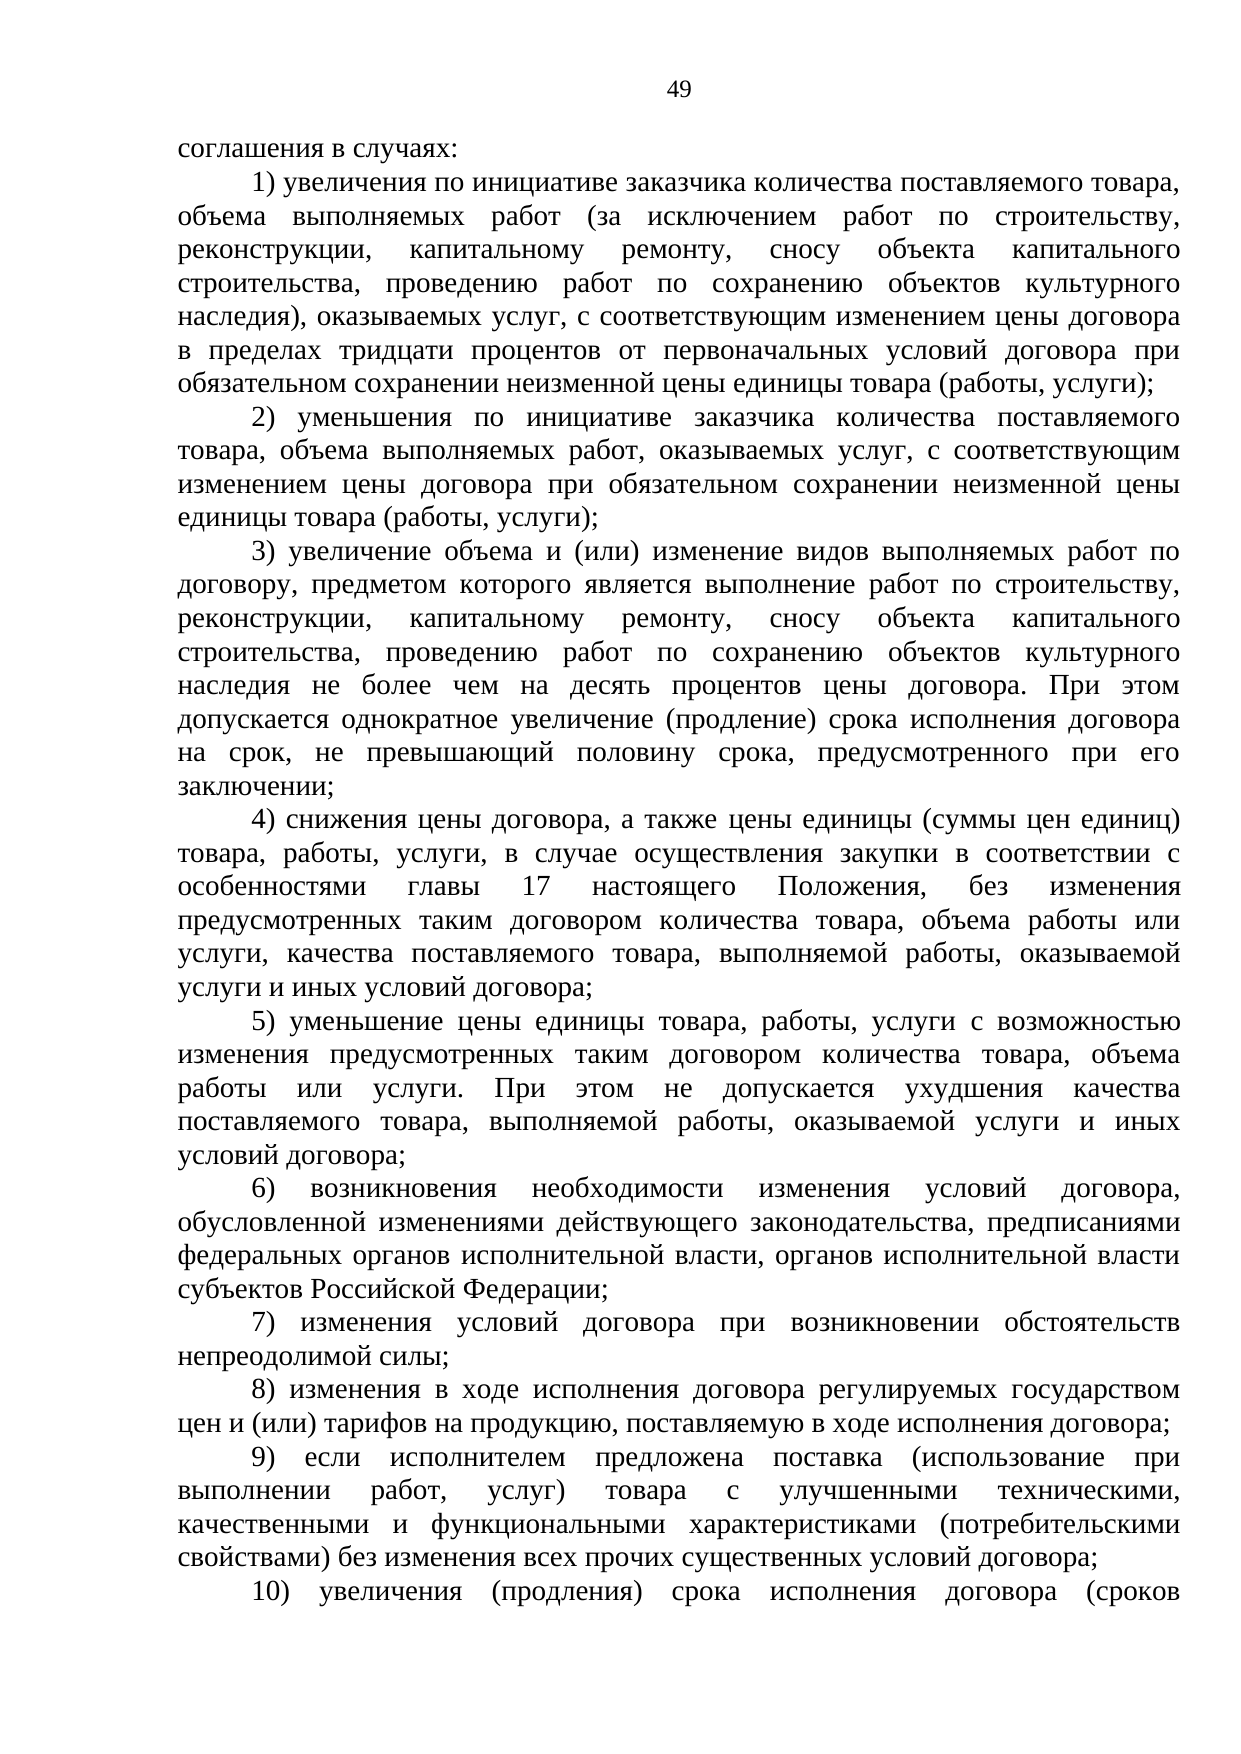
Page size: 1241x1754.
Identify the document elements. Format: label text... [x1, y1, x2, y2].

text 7) изменения условий договора при возникновении обстоятельств непреодолимой силы; [177, 1304, 1181, 1372]
text 3) увеличение объема и (или) изменение видов выполняемых работ по договору, предметом которого является выполнение работ по строительству, реконструкции, капитальному ремонту, сносу объекта капитального строительства, проведению работ по сохранению объектов культурного наследия не более чем на десять процентов цены договора. При этом допускается однократное увеличение (продление) срока исполнения договора на срок, не превышающий половину срока, предусмотренного при его заключении; [177, 533, 1181, 801]
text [177, 131, 1181, 164]
text 5) уменьшение цены единицы товара, работы, услуги с возможностью изменения предусмотренных таким договором количества товара, объема работы или услуги. При этом не допускается ухудшения качества поставляемого товара, выполняемой работы, оказываемой услуги и иных условий договора; [177, 1003, 1181, 1170]
text 2) уменьшения по инициативе заказчика количества поставляемого товара, объема выполняемых работ, оказываемых услуг, с соответствующим изменением цены договора при обязательном сохранении неизменной цены единицы товара (работы, услуги); [177, 399, 1181, 533]
text 8) изменения в ходе исполнения договора регулируемых государством цен и (или) тарифов на продукцию, поставляемую в ходе исполнения договора; [177, 1372, 1181, 1439]
text 9) если исполнителем предложена поставка (использование при выполнении работ, услуг) товара с улучшенными техническими, качественными и функциональными характеристиками (потребительскими свойствами) без изменения всех прочих существенных условий договора; [177, 1439, 1181, 1573]
text 4) снижения цены договора, а также цены единицы (суммы цен единиц) товара, работы, услуги, в случае осуществления закупки в соответствии с особенностями главы 17 настоящего Положения, без изменения предусмотренных таким договором количества товара, объема работы или услуги, качества поставляемого товара, выполняемой работы, оказываемой услуги и иных условий договора; [177, 801, 1181, 1003]
text 6) возникновения необходимости изменения условий договора, обусловленной изменениями действующего законодательства, предписаниями федеральных органов исполнительной власти, органов исполнительной власти субъектов Российской Федерации; [177, 1170, 1181, 1304]
text 1) увеличения по инициативе заказчика количества поставляемого товара, объема выполняемых работ (за исключением работ по строительству, реконструкции, капитальному ремонту, сносу объекта капитального строительства, проведению работ по сохранению объектов культурного наследия), оказываемых услуг, с соответствующим изменением цены договора в пределах тридцати процентов от первоначальных условий договора при обязательном сохранении неизменной цены единицы товара (работы, услуги); [177, 164, 1181, 399]
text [177, 1573, 1181, 1606]
